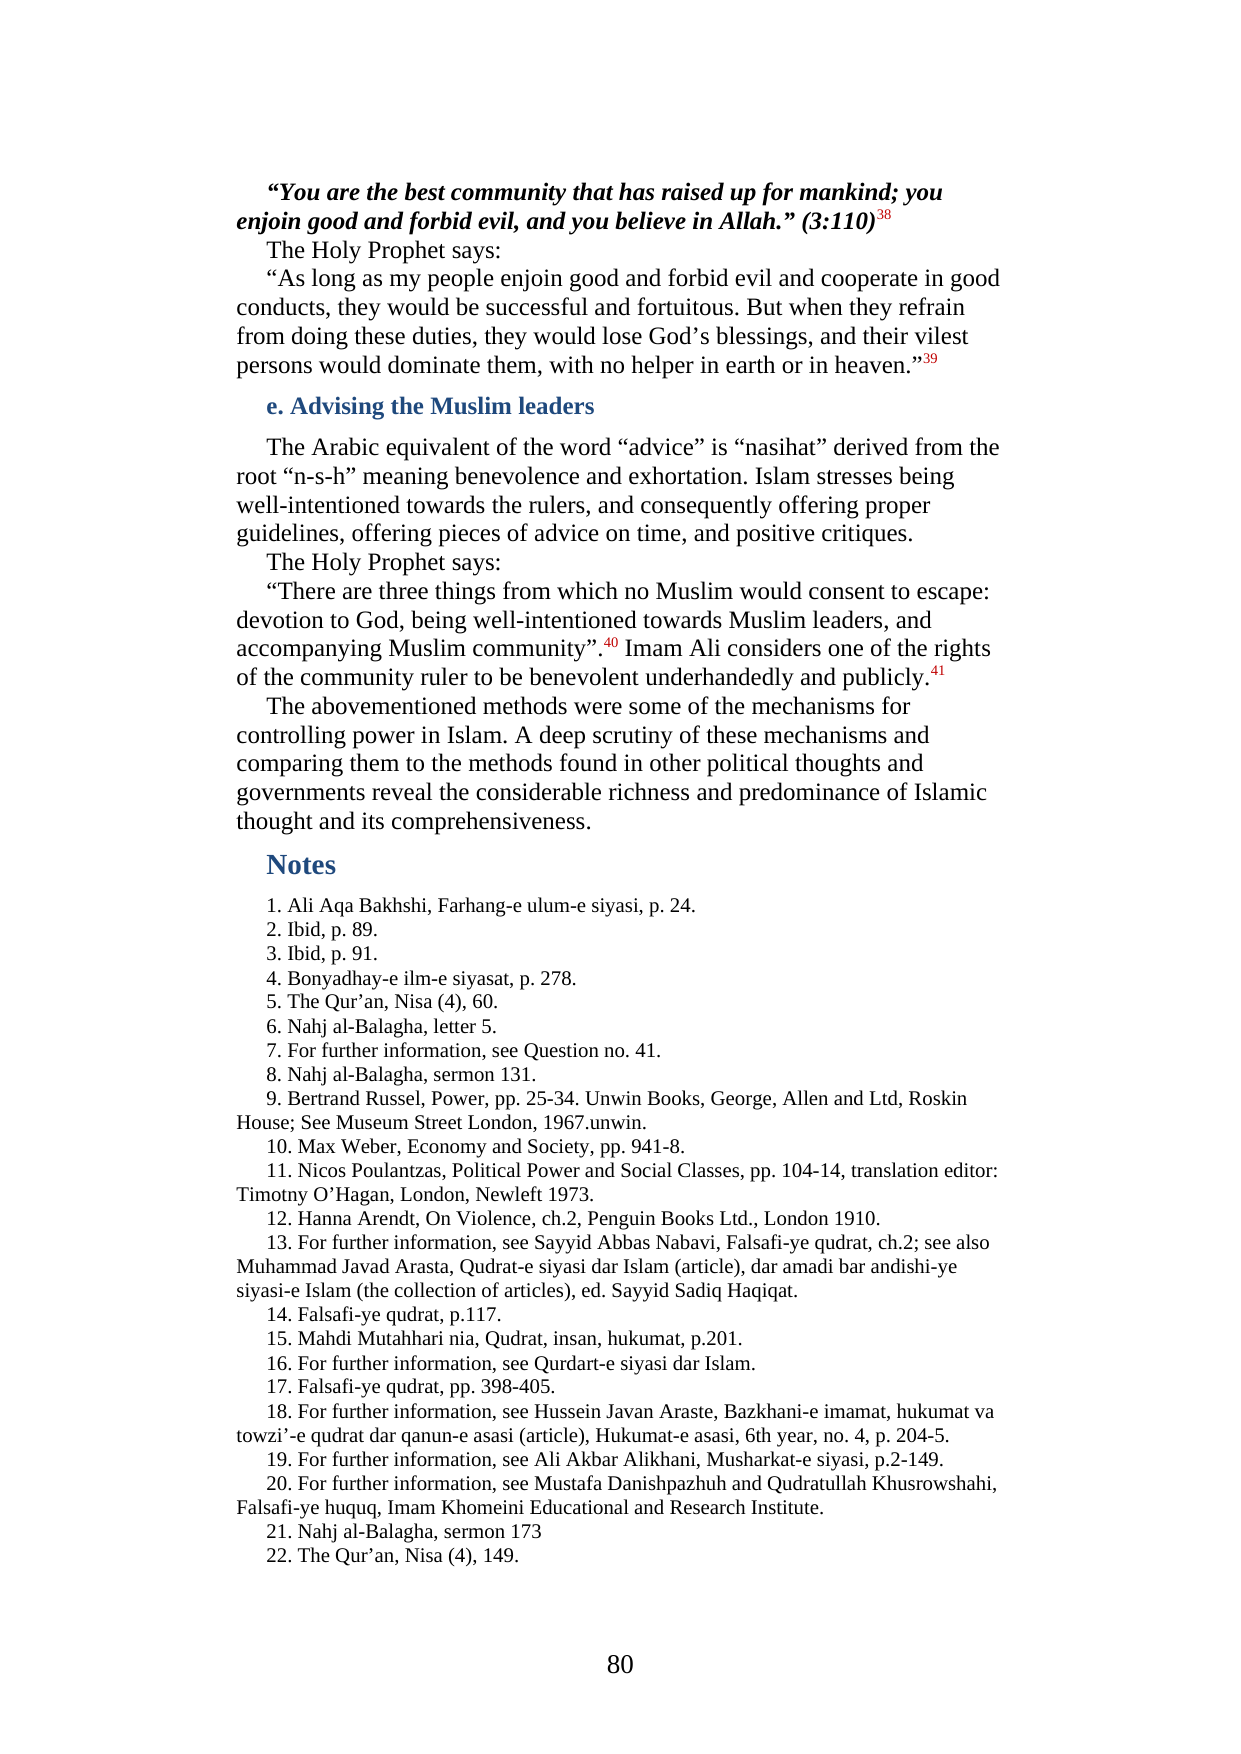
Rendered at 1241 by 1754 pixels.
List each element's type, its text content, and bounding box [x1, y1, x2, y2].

text 18. For further information, see Hussein Javan Araste, Bazkhani-e imamat, hukumat va towzi’-e qudrat dar qanun-e asasi (article), Hukumat-e asasi, 6th year, no. 4, p. 204-5. [236, 1398, 1004, 1447]
text 21. Nahj al-Balagha, sermon 173 [236, 1519, 1004, 1543]
text 13. For further information, see Sayyid Abbas Nabavi, Falsafi-ye qudrat, ch.2; see also Muhammad Javad Arasta, Qudrat-e siyasi dar Islam (article), dar amadi bar andishi-ye siyasi-e Islam (the collection of articles), ed. Sayyid Sadiq Haqiqat. [236, 1230, 1004, 1302]
text The Holy Prophet says: [236, 235, 1004, 263]
text “You are the best community that has raised up for mankind; you enjoin good and forbid evil, and you believe in Allah.” (3:110)38 [236, 177, 1004, 235]
text 17. Falsafi-ye qudrat, pp. 398-405. [236, 1374, 1004, 1398]
text 3. Ibid, p. 91. [236, 941, 1004, 965]
text 8. Nahj al-Balagha, sermon 131. [236, 1062, 1004, 1086]
text 5. The Qur’an, Nisa (4), 60. [236, 989, 1004, 1013]
text 9. Bertrand Russel, Power, pp. 25-34. Unwin Books, George, Allen and Ltd, Roskin House; See Museum Street London, 1967.unwin. [236, 1086, 1004, 1134]
text The Holy Prophet says: [236, 547, 1004, 576]
text 10. Max Weber, Economy and Society, pp. 941-8. [236, 1134, 1004, 1158]
text 15. Mahdi Mutahhari nia, Qudrat, insan, hukumat, p.201. [236, 1326, 1004, 1350]
text “There are three things from which no Muslim would consent to escape: devotion to God, being well-intentioned towards Muslim leaders, and accompanying Muslim community”.40 Imam Ali considers one of the rights of the community ruler to be benevolent underhandedly and publicly.41 [236, 576, 1004, 691]
text 12. Hanna Arendt, On Violence, ch.2, Penguin Books Ltd., London 1910. [236, 1206, 1004, 1230]
text 19. For further information, see Ali Akbar Alikhani, Musharkat-e siyasi, p.2-149. [236, 1447, 1004, 1471]
text 2. Ibid, p. 89. [236, 917, 1004, 941]
text 4. Bonyadhay-e ilm-e siyasat, p. 278. [236, 965, 1004, 989]
text 20. For further information, see Mustafa Danishpazhuh and Qudratullah Khusrowshahi, Falsafi-ye huquq, Imam Khomeini Educational and Research Institute. [236, 1471, 1004, 1519]
text The abovementioned methods were some of the mechanisms for controlling power in Islam. A deep scrutiny of these mechanisms and comparing them to the methods found in other political thoughts and governments reveal the considerable richness and predominance of Islamic thought and its comprehensiveness. [236, 691, 1004, 835]
text 7. For further information, see Question no. 41. [236, 1038, 1004, 1062]
text 11. Nicos Poulantzas, Political Power and Social Classes, pp. 104-14, translation editor: Timotny O’Hagan, London, Newleft 1973. [236, 1158, 1004, 1206]
text 6. Nahj al-Balagha, letter 5. [236, 1013, 1004, 1038]
text 1. Ali Aqa Bakhshi, Farhang-e ulum-e siyasi, p. 24. [236, 893, 1004, 917]
subtitle e. Advising the Muslim leaders [236, 391, 1004, 420]
text “As long as my people enjoin good and forbid evil and cooperate in good conducts, they would be successful and fortuitous. But when they refrain from doing these duties, they would lose God’s blessings, and their vilest persons would dominate them, with no helper in earth or in heaven.”39 [236, 263, 1004, 378]
subtitle Notes [236, 847, 1004, 881]
text The Arabic equivalent of the word “advice” is “nasihat” derived from the root “n-s-h” meaning benevolence and exhortation. Islam stresses being well-intentioned towards the rulers, and consequently offering proper guidelines, offering pieces of advice on time, and positive critiques. [236, 432, 1004, 547]
text 22. The Qur’an, Nisa (4), 149. [236, 1543, 1004, 1567]
text 14. Falsafi-ye qudrat, p.117. [236, 1302, 1004, 1326]
text 16. For further information, see Qurdart-e siyasi dar Islam. [236, 1350, 1004, 1374]
